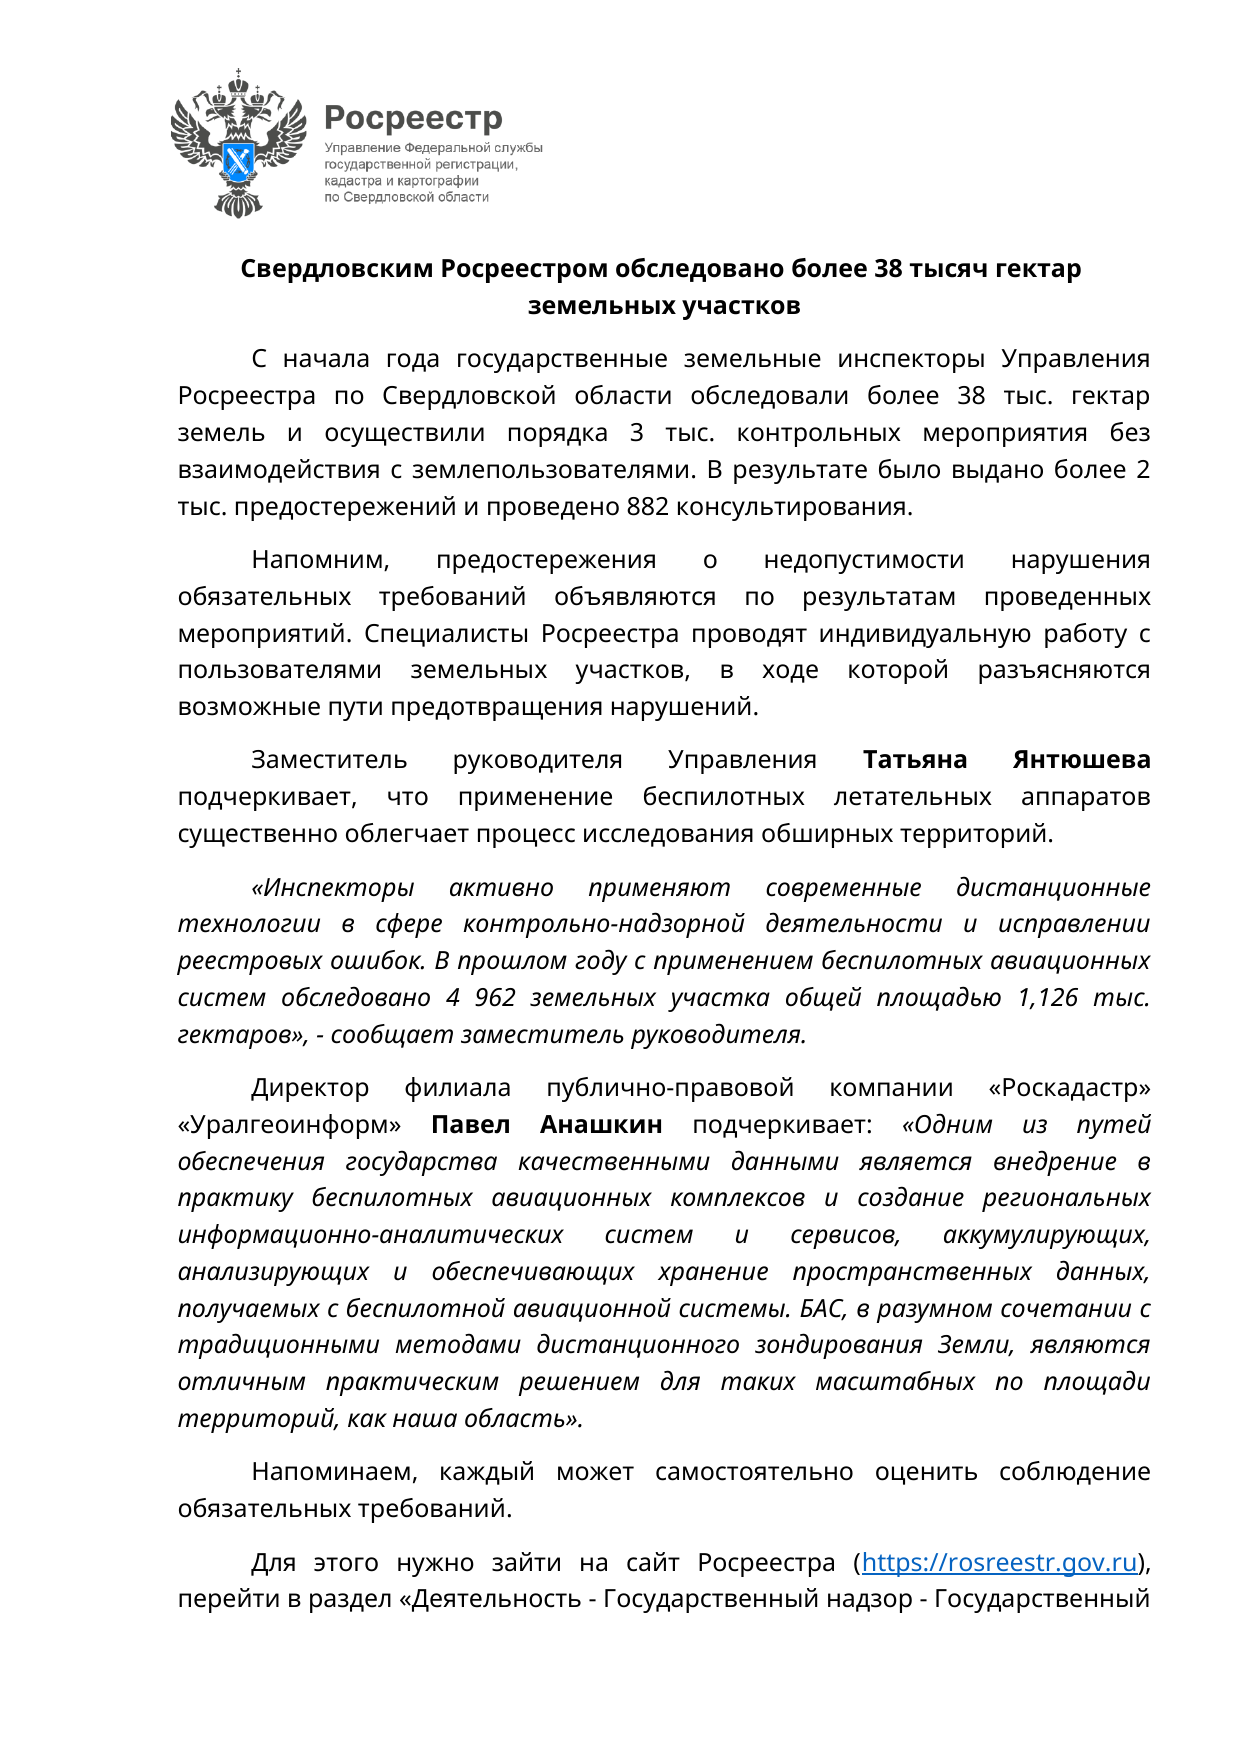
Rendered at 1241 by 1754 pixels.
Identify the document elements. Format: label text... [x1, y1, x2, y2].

picture [171, 68, 613, 229]
text Директор филиала публично-правовой компании «Роскадастр» «Уралгеоинформ» Павел Анашкин подчеркивает: «Одним из путей обеспечения государства качественными данными является внедрение в практику беспилотных авиационных комплексов и создание региональных информационно-аналитических систем и сервисов, аккумулирующих, анализирующих и обеспечивающих хранение пространственных данных, получаемых с беспилотной авиационной системы. БАС, в разумном сочетании с традиционными методами дистанционного зондирования Земли, являются отличным практическим решением для таких масштабных по площади территорий, как наша область». [177, 1070, 1152, 1435]
text Заместитель руководителя Управления Татьяна Янтюшева подчеркивает, что применение беспилотных летательных аппаратов существенно облегчает процесс исследования обширных территорий. [177, 742, 1152, 850]
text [177, 1544, 1152, 1615]
text Свердловским Росреестром обследовано более 38 тысяч гектар земельных участков [177, 251, 1152, 322]
text С начала года государственные земельные инспекторы Управления Росреестра по Свердловской области обследовали более 38 тыс. гектар земель и осуществили порядка 3 тыс. контрольных мероприятия без взаимодействия с землепользователями. В результате было выдано более 2 тыс. предостережений и проведено 882 консультирования. [177, 341, 1152, 522]
text «Инспекторы активно применяют современные дистанционные технологии в сфере контрольно-надзорной деятельности и исправлении реестровых ошибок. В прошлом году с применением беспилотных авиационных систем обследовано 4 962 земельных участка общей площадью 1,126 тыс. гектаров», - сообщает заместитель руководителя. [177, 869, 1152, 1050]
text Напомним, предостережения о недопустимости нарушения обязательных требований объявляются по результатам проведенных мероприятий. Специалисты Росреестра проводят индивидуальную работу с пользователями земельных участков, в ходе которой разъясняются возможные пути предотвращения нарушений. [177, 542, 1152, 723]
text Напоминаем, каждый может самостоятельно оценить соблюдение обязательных требований. [177, 1454, 1152, 1525]
